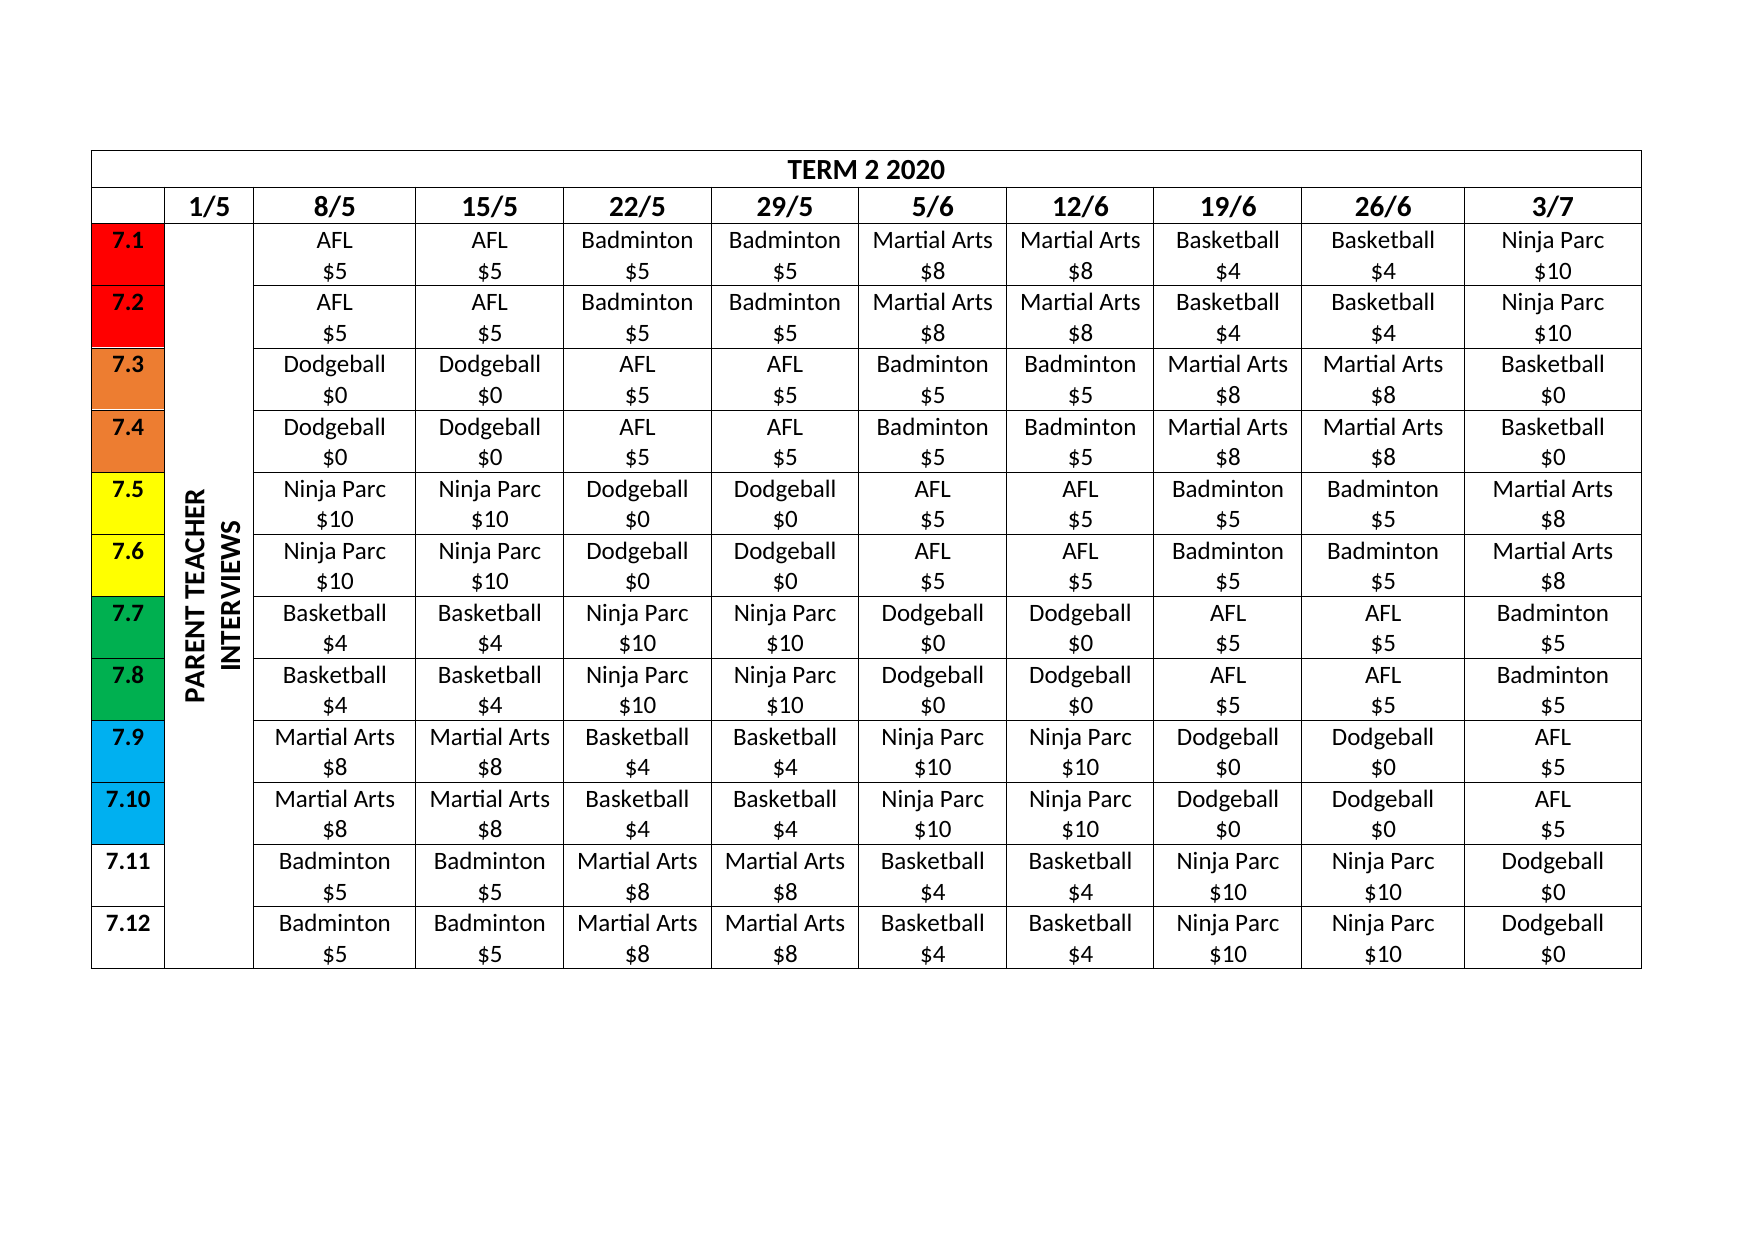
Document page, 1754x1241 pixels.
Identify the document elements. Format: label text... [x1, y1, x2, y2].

table_cell 7.1 [92, 224, 164, 285]
table_cell Badminton $5 [712, 224, 858, 285]
table_cell AFL $5 [416, 224, 563, 285]
table_cell Badminton $5 [1465, 659, 1641, 720]
table_cell Basketball $4 [416, 659, 563, 720]
table_cell AFL $5 [712, 349, 858, 409]
table_cell Ninja Parc $10 [1465, 286, 1641, 347]
table_cell AFL $5 [1465, 721, 1641, 782]
table_cell AFL $5 [1007, 473, 1153, 534]
table_cell Badminton $5 [254, 907, 415, 968]
table_cell Dodgeball $0 [712, 473, 858, 534]
table_cell Dodgeball $0 [1007, 659, 1153, 720]
table_cell Basketball $4 [254, 659, 415, 720]
table_cell Martial Arts $8 [859, 286, 1006, 347]
table_cell Ninja Parc $10 [254, 473, 415, 534]
table_cell 3/7 [1465, 188, 1641, 223]
table_cell Martial Arts $8 [1154, 411, 1301, 472]
table_cell Basketball $0 [1465, 349, 1641, 409]
table_cell Ninja Parc $10 [859, 783, 1006, 844]
table_cell Ninja Parc $10 [416, 473, 563, 534]
table_cell 5/6 [859, 188, 1006, 223]
table_cell Martial Arts $8 [1302, 411, 1464, 472]
table_cell Martial Arts $8 [859, 224, 1006, 285]
table_cell 7.3 [92, 349, 164, 409]
table_cell Dodgeball $0 [564, 535, 711, 596]
table_cell 19/6 [1154, 188, 1301, 223]
table_cell Martial Arts $8 [1007, 286, 1153, 347]
table_cell AFL $5 [1302, 659, 1464, 720]
table_cell Basketball $4 [1007, 907, 1153, 968]
table_cell PARENT TEACHER INTERVIEWS [165, 224, 253, 968]
table_cell Dodgeball $0 [416, 349, 563, 409]
table_cell Badminton $5 [564, 286, 711, 347]
table_cell Basketball $4 [416, 597, 563, 658]
table_cell 26/6 [1302, 188, 1464, 223]
table_cell Basketball $4 [1154, 224, 1301, 285]
table_cell 7.12 [92, 907, 164, 968]
table_cell Badminton $5 [1007, 349, 1153, 409]
table_cell Martial Arts $8 [712, 845, 858, 906]
table_cell Martial Arts $8 [1154, 349, 1301, 409]
table_cell Dodgeball $0 [1302, 783, 1464, 844]
table_cell Basketball $4 [254, 597, 415, 658]
table_header TERM 2 2020 [92, 151, 1641, 187]
table_cell AFL $5 [1154, 597, 1301, 658]
table_cell Badminton $5 [416, 845, 563, 906]
table_cell Ninja Parc $10 [254, 535, 415, 596]
table_cell Dodgeball $0 [254, 411, 415, 472]
table_cell 15/5 [416, 188, 563, 223]
table_cell Ninja Parc $10 [1007, 721, 1153, 782]
table_cell Ninja Parc $10 [1302, 845, 1464, 906]
table_cell Badminton $5 [254, 845, 415, 906]
table_cell Ninja Parc $10 [712, 659, 858, 720]
table_cell Dodgeball $0 [1302, 721, 1464, 782]
table_cell Basketball $4 [564, 783, 711, 844]
table_cell Dodgeball $0 [254, 349, 415, 409]
table_cell Basketball $4 [712, 783, 858, 844]
table_cell AFL $5 [1007, 535, 1153, 596]
table_cell 7.6 [92, 535, 164, 596]
table_cell Martial Arts $8 [1302, 349, 1464, 409]
table_cell AFL $5 [712, 411, 858, 472]
table_cell 7.7 [92, 597, 164, 658]
table_cell Basketball $4 [564, 721, 711, 782]
table_cell Basketball $4 [1007, 845, 1153, 906]
table_cell Ninja Parc $10 [564, 659, 711, 720]
table_cell Dodgeball $0 [1154, 721, 1301, 782]
table_cell Basketball $4 [1302, 224, 1464, 285]
table_cell Dodgeball $0 [1465, 845, 1641, 906]
table_cell AFL $5 [254, 286, 415, 347]
table_cell 7.4 [92, 411, 164, 472]
table_cell Ninja Parc $10 [416, 535, 563, 596]
table_cell 8/5 [254, 188, 415, 223]
table_cell 7.11 [92, 845, 164, 906]
table_cell Badminton $5 [859, 411, 1006, 472]
table_cell Martial Arts $8 [564, 845, 711, 906]
table_cell Badminton $5 [564, 224, 711, 285]
table_cell Dodgeball $0 [859, 659, 1006, 720]
table_cell Dodgeball $0 [564, 473, 711, 534]
table_cell Martial Arts $8 [1465, 535, 1641, 596]
table_cell 7.8 [92, 659, 164, 720]
table_cell Dodgeball $0 [859, 597, 1006, 658]
table_cell Basketball $0 [1465, 411, 1641, 472]
table_cell AFL $5 [1465, 783, 1641, 844]
table_cell Ninja Parc $10 [1302, 907, 1464, 968]
table_cell Martial Arts $8 [416, 783, 563, 844]
table_cell Basketball $4 [859, 907, 1006, 968]
table_cell Martial Arts $8 [564, 907, 711, 968]
table_cell Badminton $5 [1465, 597, 1641, 658]
table_cell [92, 188, 164, 223]
table_cell 12/6 [1007, 188, 1153, 223]
table_cell AFL $5 [859, 473, 1006, 534]
table_cell Basketball $4 [712, 721, 858, 782]
table_cell Dodgeball $0 [1007, 597, 1153, 658]
table_cell Martial Arts $8 [712, 907, 858, 968]
table_cell Martial Arts $8 [254, 721, 415, 782]
table_cell 7.2 [92, 286, 164, 347]
table_cell Badminton $5 [1302, 535, 1464, 596]
table_cell Badminton $5 [1302, 473, 1464, 534]
table_cell Basketball $4 [859, 845, 1006, 906]
table_cell 7.5 [92, 473, 164, 534]
table_cell 29/5 [712, 188, 858, 223]
table_cell Ninja Parc $10 [1007, 783, 1153, 844]
table_cell Martial Arts $8 [1465, 473, 1641, 534]
table_cell Martial Arts $8 [416, 721, 563, 782]
table_cell AFL $5 [416, 286, 563, 347]
table_cell Dodgeball $0 [416, 411, 563, 472]
table_cell Basketball $4 [1302, 286, 1464, 347]
table_cell Martial Arts $8 [254, 783, 415, 844]
table_cell Badminton $5 [859, 349, 1006, 409]
table_cell Badminton $5 [1154, 473, 1301, 534]
table_cell Ninja Parc $10 [1154, 907, 1301, 968]
table_cell Dodgeball $0 [1465, 907, 1641, 968]
table_cell 7.9 [92, 721, 164, 782]
table_cell 7.10 [92, 783, 164, 844]
table_cell Dodgeball $0 [1154, 783, 1301, 844]
table_cell 22/5 [564, 188, 711, 223]
table_cell 1/5 [165, 188, 253, 223]
table_cell AFL $5 [564, 411, 711, 472]
table_cell Ninja Parc $10 [859, 721, 1006, 782]
table_cell Martial Arts $8 [1007, 224, 1153, 285]
table_cell Ninja Parc $10 [1154, 845, 1301, 906]
table_cell AFL $5 [859, 535, 1006, 596]
table_cell Ninja Parc $10 [1465, 224, 1641, 285]
table_cell Badminton $5 [1154, 535, 1301, 596]
table_cell Basketball $4 [1154, 286, 1301, 347]
table_cell AFL $5 [564, 349, 711, 409]
table_cell Badminton $5 [1007, 411, 1153, 472]
table_cell Badminton $5 [712, 286, 858, 347]
table_cell Ninja Parc $10 [712, 597, 858, 658]
table_cell Dodgeball $0 [712, 535, 858, 596]
table_cell Ninja Parc $10 [564, 597, 711, 658]
table_cell AFL $5 [1302, 597, 1464, 658]
table_cell AFL $5 [1154, 659, 1301, 720]
table_cell Badminton $5 [416, 907, 563, 968]
table_cell AFL $5 [254, 224, 415, 285]
